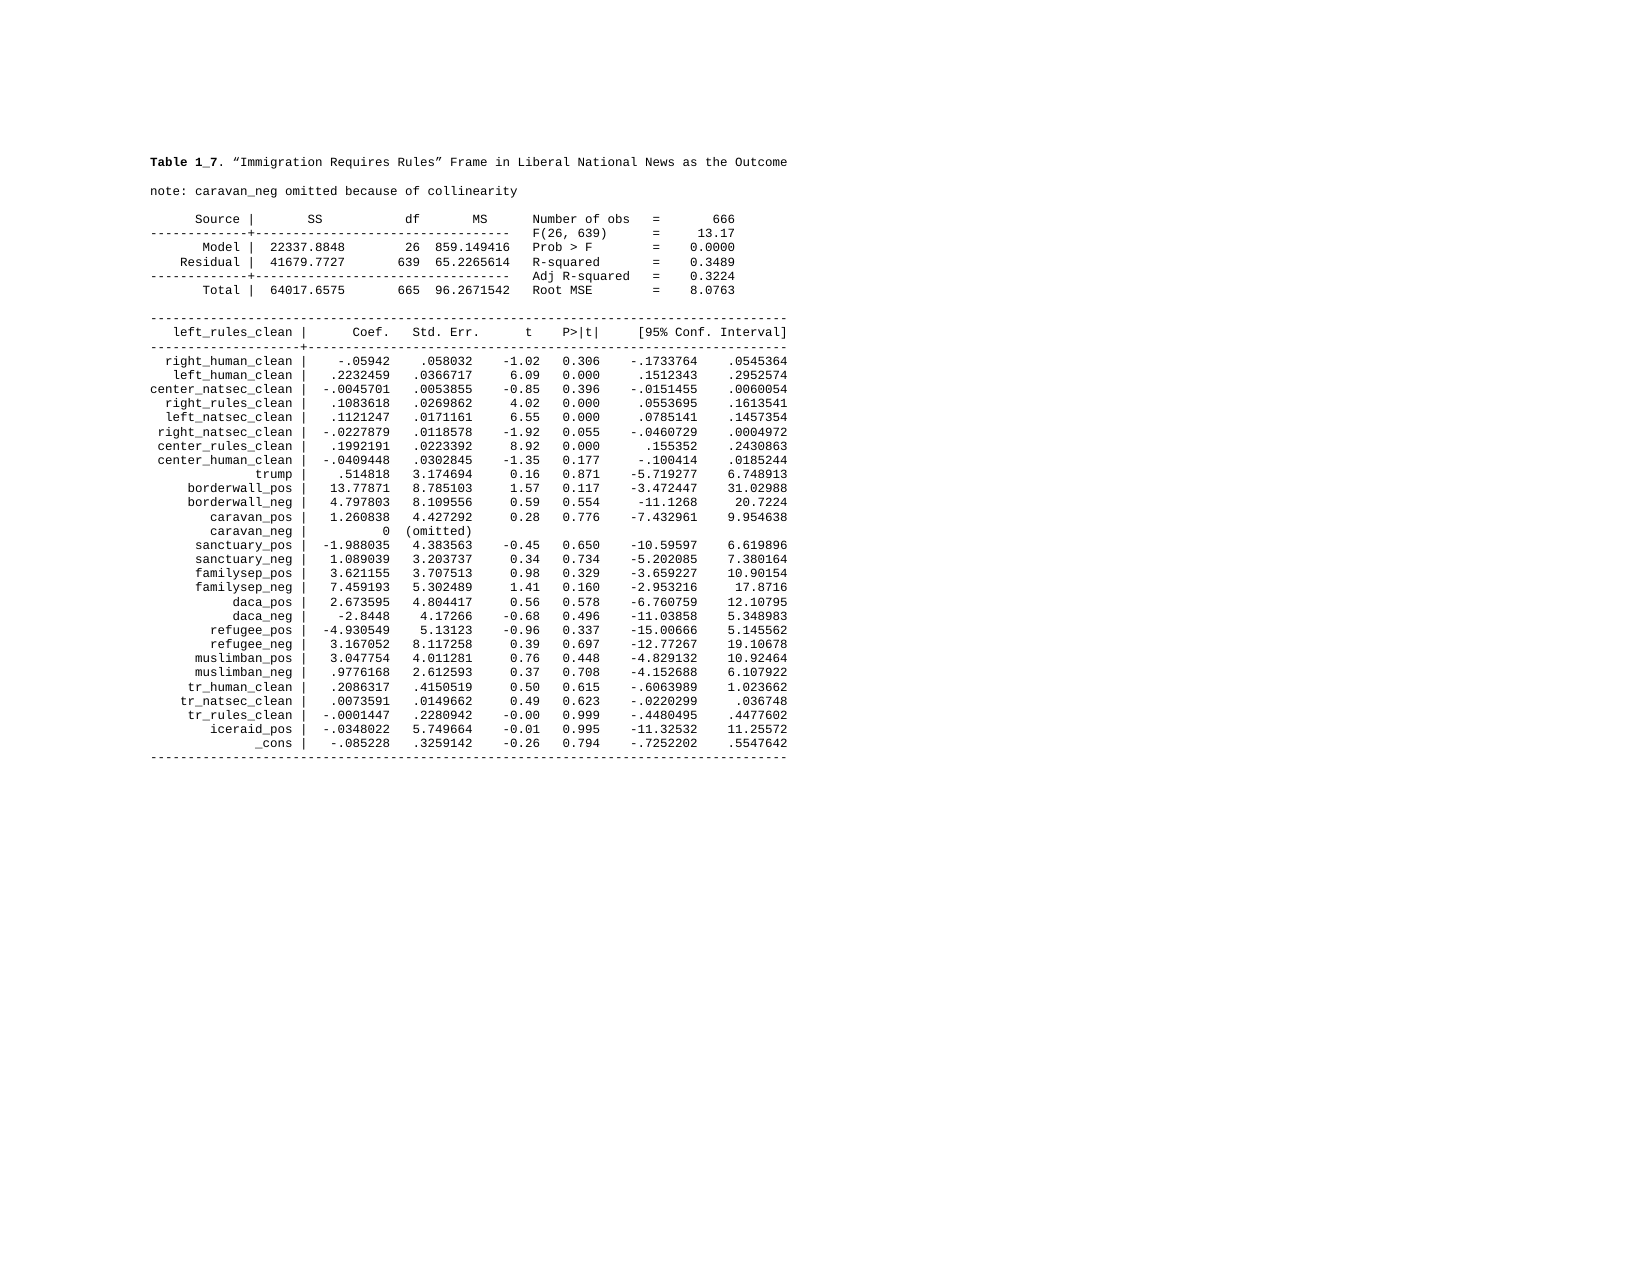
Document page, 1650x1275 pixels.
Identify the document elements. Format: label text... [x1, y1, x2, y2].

text muslimban_pos | 3.047754 4.011281 0.76 0.448 -4.829132 10.92464 [150, 652, 1500, 666]
text right_human_clean | -.05942 .058032 -1.02 0.306 -.1733764 .0545364 [150, 355, 1500, 369]
text muslimban_neg | .9776168 2.612593 0.37 0.708 -4.152688 6.107922 [150, 666, 1500, 681]
text right_rules_clean | .1083618 .0269862 4.02 0.000 .0553695 .1613541 [150, 397, 1500, 411]
text familysep_pos | 3.621155 3.707513 0.98 0.329 -3.659227 10.90154 [150, 567, 1500, 581]
text Source | SS df MS Number of obs = 666 [150, 213, 1500, 227]
text _cons | -.085228 .3259142 -0.26 0.794 -.7252202 .5547642 [150, 737, 1500, 751]
text left_human_clean | .2232459 .0366717 6.09 0.000 .1512343 .2952574 [150, 369, 1500, 383]
text iceraid_pos | -.0348022 5.749664 -0.01 0.995 -11.32532 11.25572 [150, 723, 1500, 737]
text trump | .514818 3.174694 0.16 0.871 -5.719277 6.748913 [150, 468, 1500, 482]
text borderwall_neg | 4.797803 8.109556 0.59 0.554 -11.1268 20.7224 [150, 496, 1500, 511]
text --------------------+---------------------------------------------------------------- [150, 341, 1500, 355]
text left_rules_clean | Coef. Std. Err. t P>|t| [95% Conf. Interval] [150, 326, 1500, 341]
text tr_natsec_clean | .0073591 .0149662 0.49 0.623 -.0220299 .036748 [150, 695, 1500, 709]
text Table 1_7. “Immigration Requires Rules” Frame in Liberal National News as the Outcome [150, 156, 1500, 171]
text caravan_pos | 1.260838 4.427292 0.28 0.776 -7.432961 9.954638 [150, 511, 1500, 525]
text Model | 22337.8848 26 859.149416 Prob > F = 0.0000 [150, 241, 1500, 256]
text daca_neg | -2.8448 4.17266 -0.68 0.496 -11.03858 5.348983 [150, 610, 1500, 624]
text note: caravan_neg omitted because of collinearity [150, 185, 1500, 199]
text borderwall_pos | 13.77871 8.785103 1.57 0.117 -3.472447 31.02988 [150, 482, 1500, 496]
text ------------------------------------------------------------------------------------- [150, 312, 1500, 326]
text -------------+---------------------------------- F(26, 639) = 13.17 [150, 227, 1500, 241]
text center_human_clean | -.0409448 .0302845 -1.35 0.177 -.100414 .0185244 [150, 454, 1500, 468]
text Total | 64017.6575 665 96.2671542 Root MSE = 8.0763 [150, 284, 1500, 298]
text refugee_pos | -4.930549 5.13123 -0.96 0.337 -15.00666 5.145562 [150, 624, 1500, 638]
text sanctuary_pos | -1.988035 4.383563 -0.45 0.650 -10.59597 6.619896 [150, 539, 1500, 553]
text Residual | 41679.7727 639 65.2265614 R-squared = 0.3489 [150, 256, 1500, 270]
text tr_rules_clean | -.0001447 .2280942 -0.00 0.999 -.4480495 .4477602 [150, 709, 1500, 723]
text refugee_neg | 3.167052 8.117258 0.39 0.697 -12.77267 19.10678 [150, 638, 1500, 652]
text left_natsec_clean | .1121247 .0171161 6.55 0.000 .0785141 .1457354 [150, 411, 1500, 426]
text caravan_neg | 0 (omitted) [150, 525, 1500, 539]
text familysep_neg | 7.459193 5.302489 1.41 0.160 -2.953216 17.8716 [150, 581, 1500, 596]
text sanctuary_neg | 1.089039 3.203737 0.34 0.734 -5.202085 7.380164 [150, 553, 1500, 567]
text ------------------------------------------------------------------------------------- [150, 751, 1500, 766]
text center_rules_clean | .1992191 .0223392 8.92 0.000 .155352 .2430863 [150, 440, 1500, 454]
text center_natsec_clean | -.0045701 .0053855 -0.85 0.396 -.0151455 .0060054 [150, 383, 1500, 397]
text right_natsec_clean | -.0227879 .0118578 -1.92 0.055 -.0460729 .0004972 [150, 426, 1500, 440]
text daca_pos | 2.673595 4.804417 0.56 0.578 -6.760759 12.10795 [150, 596, 1500, 610]
text tr_human_clean | .2086317 .4150519 0.50 0.615 -.6063989 1.023662 [150, 681, 1500, 695]
text -------------+---------------------------------- Adj R-squared = 0.3224 [150, 270, 1500, 284]
